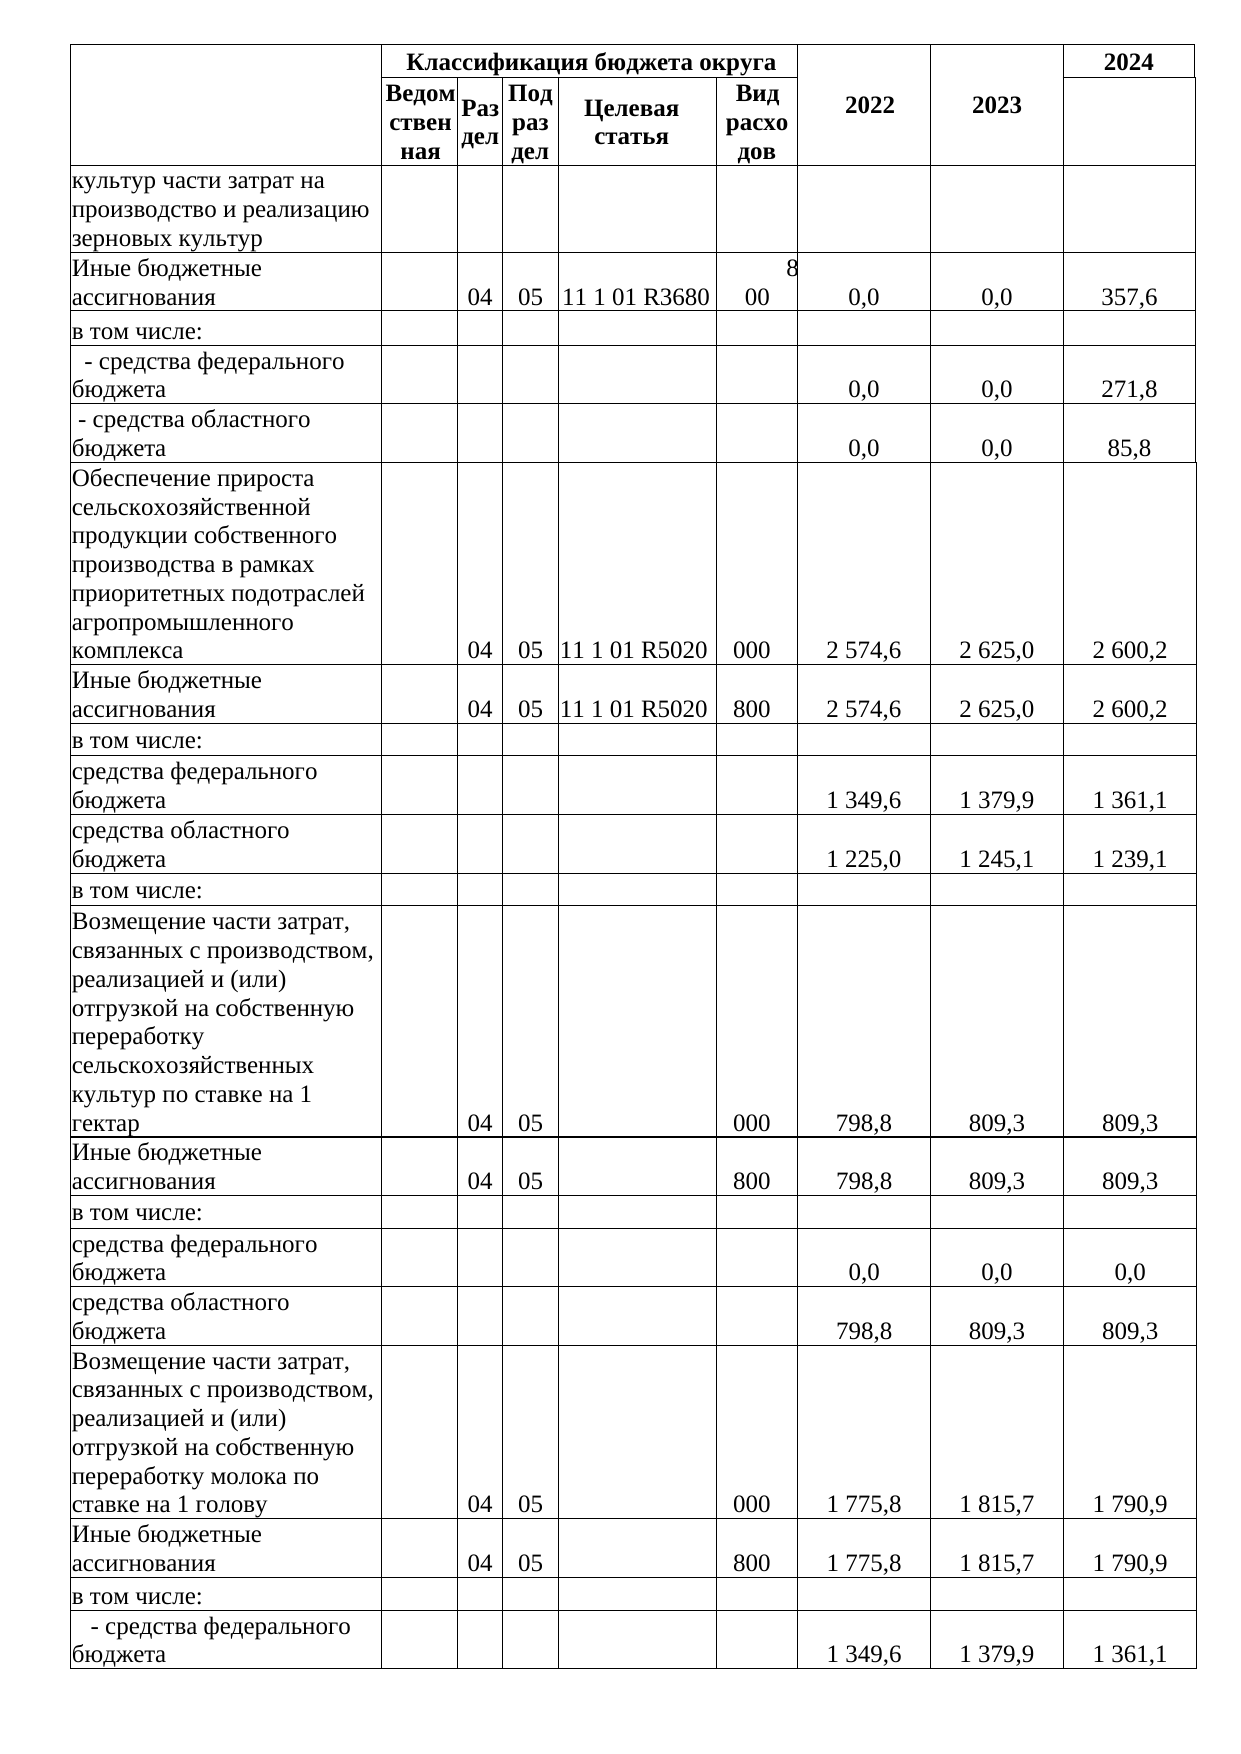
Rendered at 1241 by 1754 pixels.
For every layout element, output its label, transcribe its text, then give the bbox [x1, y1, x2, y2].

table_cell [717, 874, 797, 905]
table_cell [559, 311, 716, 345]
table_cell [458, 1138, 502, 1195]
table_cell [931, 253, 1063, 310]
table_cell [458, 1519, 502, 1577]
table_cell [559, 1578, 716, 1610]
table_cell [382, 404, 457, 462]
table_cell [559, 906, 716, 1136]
table_cell Под раз дел [503, 78, 558, 164]
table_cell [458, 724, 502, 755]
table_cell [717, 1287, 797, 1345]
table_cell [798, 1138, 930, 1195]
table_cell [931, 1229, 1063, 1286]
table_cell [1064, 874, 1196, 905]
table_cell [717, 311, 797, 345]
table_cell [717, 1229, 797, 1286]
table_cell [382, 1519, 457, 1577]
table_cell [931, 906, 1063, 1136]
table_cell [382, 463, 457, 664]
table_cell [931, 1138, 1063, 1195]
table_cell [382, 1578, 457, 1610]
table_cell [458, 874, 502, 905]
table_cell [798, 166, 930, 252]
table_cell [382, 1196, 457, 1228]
table_header 2023 [931, 45, 1063, 164]
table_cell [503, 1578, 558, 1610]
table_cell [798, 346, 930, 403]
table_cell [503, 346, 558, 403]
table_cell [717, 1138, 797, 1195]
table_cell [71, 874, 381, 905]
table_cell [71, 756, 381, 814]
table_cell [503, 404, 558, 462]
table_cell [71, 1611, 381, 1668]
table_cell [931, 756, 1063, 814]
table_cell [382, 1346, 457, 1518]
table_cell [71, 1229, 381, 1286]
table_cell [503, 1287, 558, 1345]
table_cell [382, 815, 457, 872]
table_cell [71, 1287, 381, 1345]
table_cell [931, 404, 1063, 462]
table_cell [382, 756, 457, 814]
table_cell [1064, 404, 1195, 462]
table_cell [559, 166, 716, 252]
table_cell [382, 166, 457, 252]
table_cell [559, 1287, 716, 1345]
table_cell Вид расхо дов [717, 78, 797, 164]
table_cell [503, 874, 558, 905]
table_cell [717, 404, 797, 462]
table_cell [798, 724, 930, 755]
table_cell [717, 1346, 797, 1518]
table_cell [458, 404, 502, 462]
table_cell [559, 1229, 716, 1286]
table_header 2024 [1064, 45, 1194, 77]
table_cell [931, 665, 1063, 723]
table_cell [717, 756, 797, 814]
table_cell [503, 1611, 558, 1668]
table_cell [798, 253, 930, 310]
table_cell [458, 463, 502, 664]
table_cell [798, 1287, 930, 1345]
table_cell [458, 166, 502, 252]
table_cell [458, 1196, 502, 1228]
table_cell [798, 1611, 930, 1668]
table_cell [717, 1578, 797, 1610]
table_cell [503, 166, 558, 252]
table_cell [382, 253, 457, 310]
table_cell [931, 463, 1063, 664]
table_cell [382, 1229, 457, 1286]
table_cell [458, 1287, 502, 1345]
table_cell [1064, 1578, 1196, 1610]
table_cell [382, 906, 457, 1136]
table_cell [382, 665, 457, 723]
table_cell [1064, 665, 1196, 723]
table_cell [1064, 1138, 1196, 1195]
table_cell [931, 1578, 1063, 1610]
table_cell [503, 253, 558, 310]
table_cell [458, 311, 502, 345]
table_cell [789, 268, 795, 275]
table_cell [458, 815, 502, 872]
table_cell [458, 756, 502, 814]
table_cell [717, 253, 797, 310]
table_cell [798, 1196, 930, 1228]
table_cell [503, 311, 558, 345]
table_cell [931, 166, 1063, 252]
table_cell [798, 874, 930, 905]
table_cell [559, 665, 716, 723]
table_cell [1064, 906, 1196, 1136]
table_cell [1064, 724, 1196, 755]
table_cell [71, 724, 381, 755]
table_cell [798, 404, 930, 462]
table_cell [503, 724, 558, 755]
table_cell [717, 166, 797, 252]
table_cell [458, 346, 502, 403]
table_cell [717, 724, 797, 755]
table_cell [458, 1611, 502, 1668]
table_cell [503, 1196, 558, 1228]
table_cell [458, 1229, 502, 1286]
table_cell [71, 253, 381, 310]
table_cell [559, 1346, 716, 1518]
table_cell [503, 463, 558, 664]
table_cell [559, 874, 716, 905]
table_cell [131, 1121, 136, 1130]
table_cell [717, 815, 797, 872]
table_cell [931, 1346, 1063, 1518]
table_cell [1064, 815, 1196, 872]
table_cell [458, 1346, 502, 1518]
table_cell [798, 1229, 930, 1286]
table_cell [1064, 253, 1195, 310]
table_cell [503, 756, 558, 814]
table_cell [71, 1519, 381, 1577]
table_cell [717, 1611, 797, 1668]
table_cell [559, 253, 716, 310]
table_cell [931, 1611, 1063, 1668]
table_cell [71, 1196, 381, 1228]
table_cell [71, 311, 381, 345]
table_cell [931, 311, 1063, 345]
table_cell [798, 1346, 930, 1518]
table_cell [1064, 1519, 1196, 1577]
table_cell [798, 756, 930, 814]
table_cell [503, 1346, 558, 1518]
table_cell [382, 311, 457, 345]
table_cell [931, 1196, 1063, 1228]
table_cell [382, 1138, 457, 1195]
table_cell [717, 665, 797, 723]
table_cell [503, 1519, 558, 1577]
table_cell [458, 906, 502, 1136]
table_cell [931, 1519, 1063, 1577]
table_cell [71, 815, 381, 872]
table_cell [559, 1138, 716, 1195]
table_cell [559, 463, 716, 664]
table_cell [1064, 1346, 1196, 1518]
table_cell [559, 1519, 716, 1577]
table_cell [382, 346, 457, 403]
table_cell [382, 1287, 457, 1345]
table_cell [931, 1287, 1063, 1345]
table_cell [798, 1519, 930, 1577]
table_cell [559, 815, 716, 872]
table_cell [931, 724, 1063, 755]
table_cell [1064, 78, 1195, 164]
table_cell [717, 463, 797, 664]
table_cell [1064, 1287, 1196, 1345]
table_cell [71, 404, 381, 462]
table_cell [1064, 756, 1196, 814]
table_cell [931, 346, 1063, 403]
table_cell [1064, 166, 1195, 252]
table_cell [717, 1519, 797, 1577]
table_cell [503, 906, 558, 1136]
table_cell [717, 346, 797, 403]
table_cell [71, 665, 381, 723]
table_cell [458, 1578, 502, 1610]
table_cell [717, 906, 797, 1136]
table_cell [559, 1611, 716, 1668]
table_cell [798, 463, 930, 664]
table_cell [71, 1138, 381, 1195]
table_cell Целевая статья [559, 78, 716, 164]
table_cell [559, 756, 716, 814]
table_cell Ведом ствен ная [382, 78, 457, 164]
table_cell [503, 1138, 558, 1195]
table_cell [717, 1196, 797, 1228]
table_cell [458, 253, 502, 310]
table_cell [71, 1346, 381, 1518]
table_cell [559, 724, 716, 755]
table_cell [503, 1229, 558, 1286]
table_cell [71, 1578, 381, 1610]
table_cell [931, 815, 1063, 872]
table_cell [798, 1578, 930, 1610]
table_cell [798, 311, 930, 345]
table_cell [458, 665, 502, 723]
table_header 2022 [798, 45, 930, 164]
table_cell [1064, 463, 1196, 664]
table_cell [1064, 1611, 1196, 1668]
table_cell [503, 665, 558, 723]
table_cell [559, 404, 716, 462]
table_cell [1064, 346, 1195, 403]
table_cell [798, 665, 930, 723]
table_header Классификация бюджета округа [382, 45, 797, 77]
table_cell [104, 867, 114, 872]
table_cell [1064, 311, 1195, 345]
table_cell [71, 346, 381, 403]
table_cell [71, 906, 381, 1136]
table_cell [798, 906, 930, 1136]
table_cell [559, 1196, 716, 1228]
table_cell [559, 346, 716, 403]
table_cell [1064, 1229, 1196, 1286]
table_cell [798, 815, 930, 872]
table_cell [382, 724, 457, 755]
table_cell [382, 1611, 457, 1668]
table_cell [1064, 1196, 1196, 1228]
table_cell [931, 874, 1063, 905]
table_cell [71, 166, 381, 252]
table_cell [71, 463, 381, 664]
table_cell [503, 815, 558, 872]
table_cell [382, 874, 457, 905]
table_header [71, 45, 381, 164]
table_cell Раз дел [458, 78, 502, 164]
